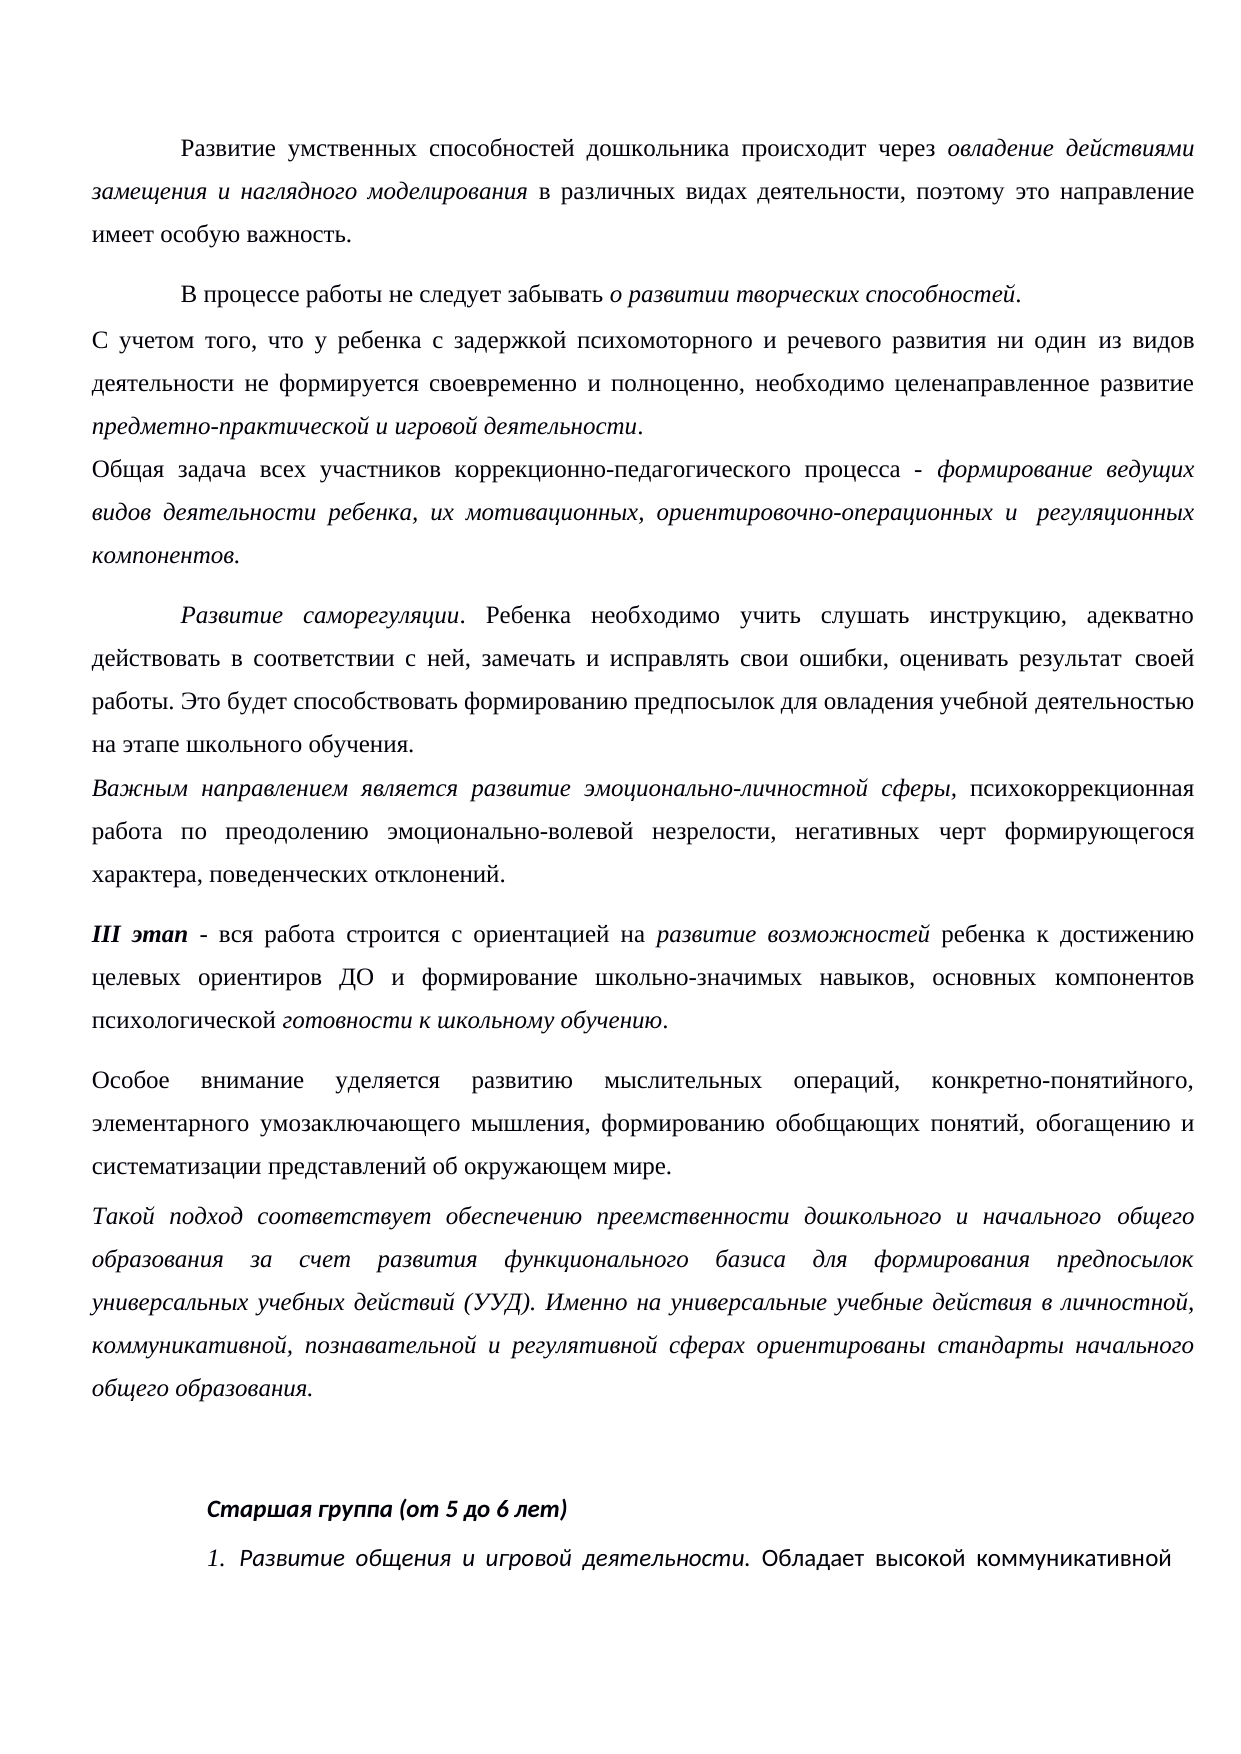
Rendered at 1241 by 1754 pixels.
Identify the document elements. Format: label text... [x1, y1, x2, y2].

text III этап - вся работа строится с ориентацией на развитие возможностей ребенка к достижению целевых ориентиров ДО и формирование школьно-значимых навыков, основных компонентов психологической готовности к школьному обучению. [92, 919, 1194, 1034]
text Развитие умственных способностей дошкольника происходит через овладение действиями замещения и наглядного моделирования в различных видах деятельности, поэтому это направление имеет особую важность. [92, 133, 1194, 248]
text Особое внимание уделяется развитию мыслительных операций, конкретно-понятийного, элементарного умозаключающего мышления, формированию обобщающих понятий, обогащению и систематизации представлений об окружающем мире. [92, 1065, 1194, 1180]
text С учетом того, что у ребенка с задержкой психомоторного и речевого развития ни один из видов деятельности не формируется своевременно и полноценно, необходимо целенаправленное развитие предметно-практической и игровой деятельности. [92, 325, 1194, 440]
text В процессе работы не следует забывать о развитии творческих способностей. [92, 279, 1194, 308]
text Важным направлением является развитие эмоционально-личностной сферы, психокоррекционная работа по преодолению эмоционально-волевой незрелости, негативных черт формирующегося характера, поведенческих отклонений. [92, 773, 1194, 888]
text Общая задача всех участников коррекционно-педагогического процесса - формирование ведущих видов деятельности ребенка, их мотивационных, ориентировочно-операционных и регуляционных компонентов. [92, 454, 1194, 569]
text Старшая группа (от 5 до 6 лет) [207, 1493, 1194, 1523]
text Развитие саморегуляции. Ребенка необходимо учить слушать инструкцию, адекватно действовать в соответствии с ней, замечать и исправлять свои ошибки, оценивать результат своей работы. Это будет способствовать формированию предпосылок для овладения учебной деятельностью на этапе школьного обучения. [92, 600, 1194, 758]
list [133, 1542, 1172, 1573]
text Такой подход соответствует обеспечению преемственности дошкольного и начального общего образования за счет развития функционального базиса для формирования предпосылок универсальных учебных действий (УУД). Именно на универсальные учебные действия в личностной, коммуникативной, познавательной и регулятивной сферах ориентированы стандарты начального общего образования. [92, 1201, 1194, 1402]
